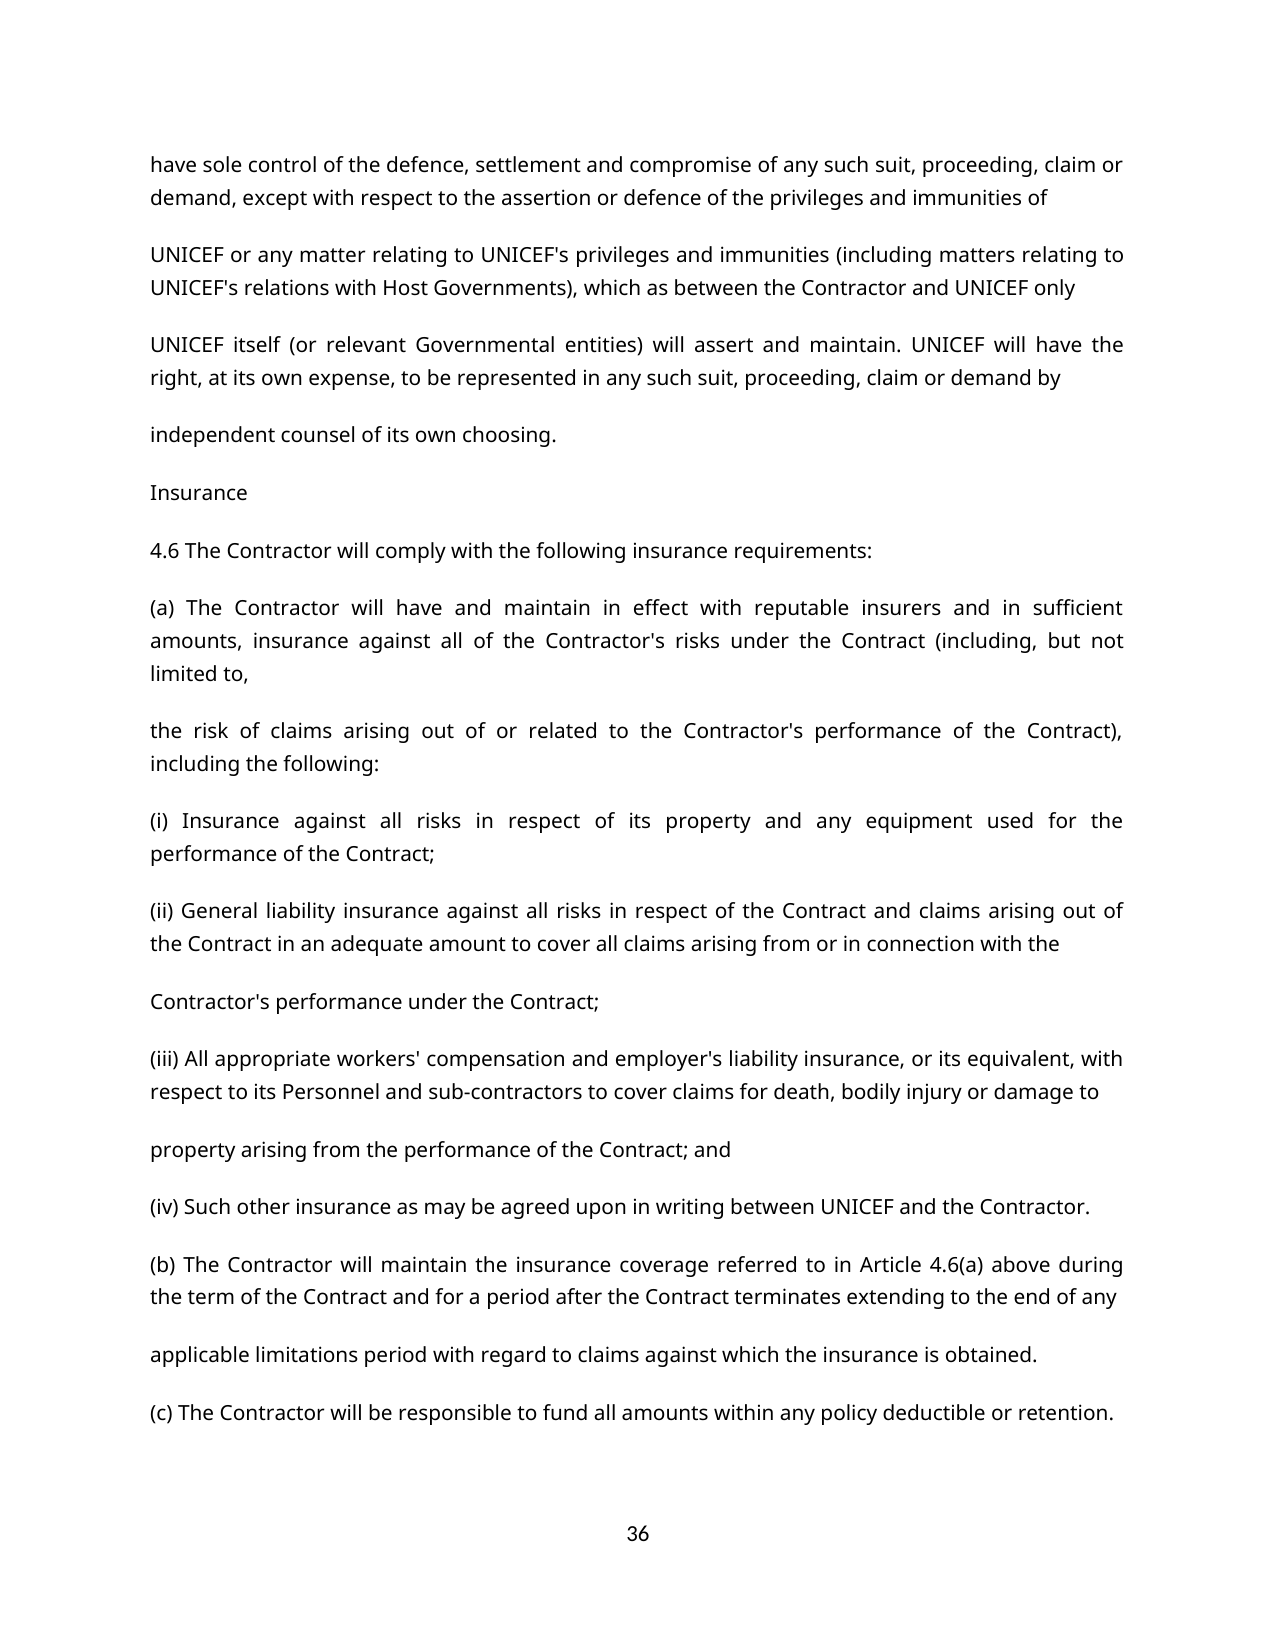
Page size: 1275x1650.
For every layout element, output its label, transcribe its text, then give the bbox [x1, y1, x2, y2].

text Contractor's performance under the Contract; [150, 987, 1125, 1015]
text (iv) Such other insurance as may be agreed upon in writing between UNICEF and the Contractor. [150, 1192, 1125, 1221]
text UNICEF or any matter relating to UNICEF's privileges and immunities (including matters relating to UNICEF's relations with Host Governments), which as between the Contractor and UNICEF only [150, 240, 1125, 301]
text 4.6 The Contractor will comply with the following insurance requirements: [150, 536, 1125, 564]
text (iii) All appropriate workers' compensation and employer's liability insurance, or its equivalent, with respect to its Personnel and sub-contractors to cover claims for death, bodily injury or damage to [150, 1044, 1125, 1106]
text have sole control of the defence, settlement and compromise of any such suit, proceeding, claim or demand, except with respect to the assertion or defence of the privileges and immunities of [150, 150, 1125, 211]
text UNICEF itself (or relevant Governmental entities) will assert and maintain. UNICEF will have the right, at its own expense, to be represented in any such suit, proceeding, claim or demand by [150, 330, 1125, 391]
text (i) Insurance against all risks in respect of its property and any equipment used for the performance of the Contract; [150, 806, 1125, 867]
text (a) The Contractor will have and maintain in effect with reputable insurers and in sufficient amounts, insurance against all of the Contractor's risks under the Contract (including, but not limited to, [150, 593, 1125, 687]
text applicable limitations period with regard to claims against which the insurance is obtained. [150, 1340, 1125, 1368]
text (b) The Contractor will maintain the insurance coverage referred to in Article 4.6(a) above during the term of the Contract and for a period after the Contract terminates extending to the end of any [150, 1250, 1125, 1311]
text property arising from the performance of the Contract; and [150, 1135, 1125, 1163]
text the risk of claims arising out of or related to the Contractor's performance of the Contract), including the following: [150, 716, 1125, 777]
text (ii) General liability insurance against all risks in respect of the Contract and claims arising out of the Contract in an adequate amount to cover all claims arising from or in connection with the [150, 897, 1125, 958]
text (c) The Contractor will be responsible to fund all amounts within any policy deductible or retention. [150, 1398, 1125, 1426]
text independent counsel of its own choosing. [150, 421, 1125, 449]
text Insurance [150, 478, 1125, 507]
